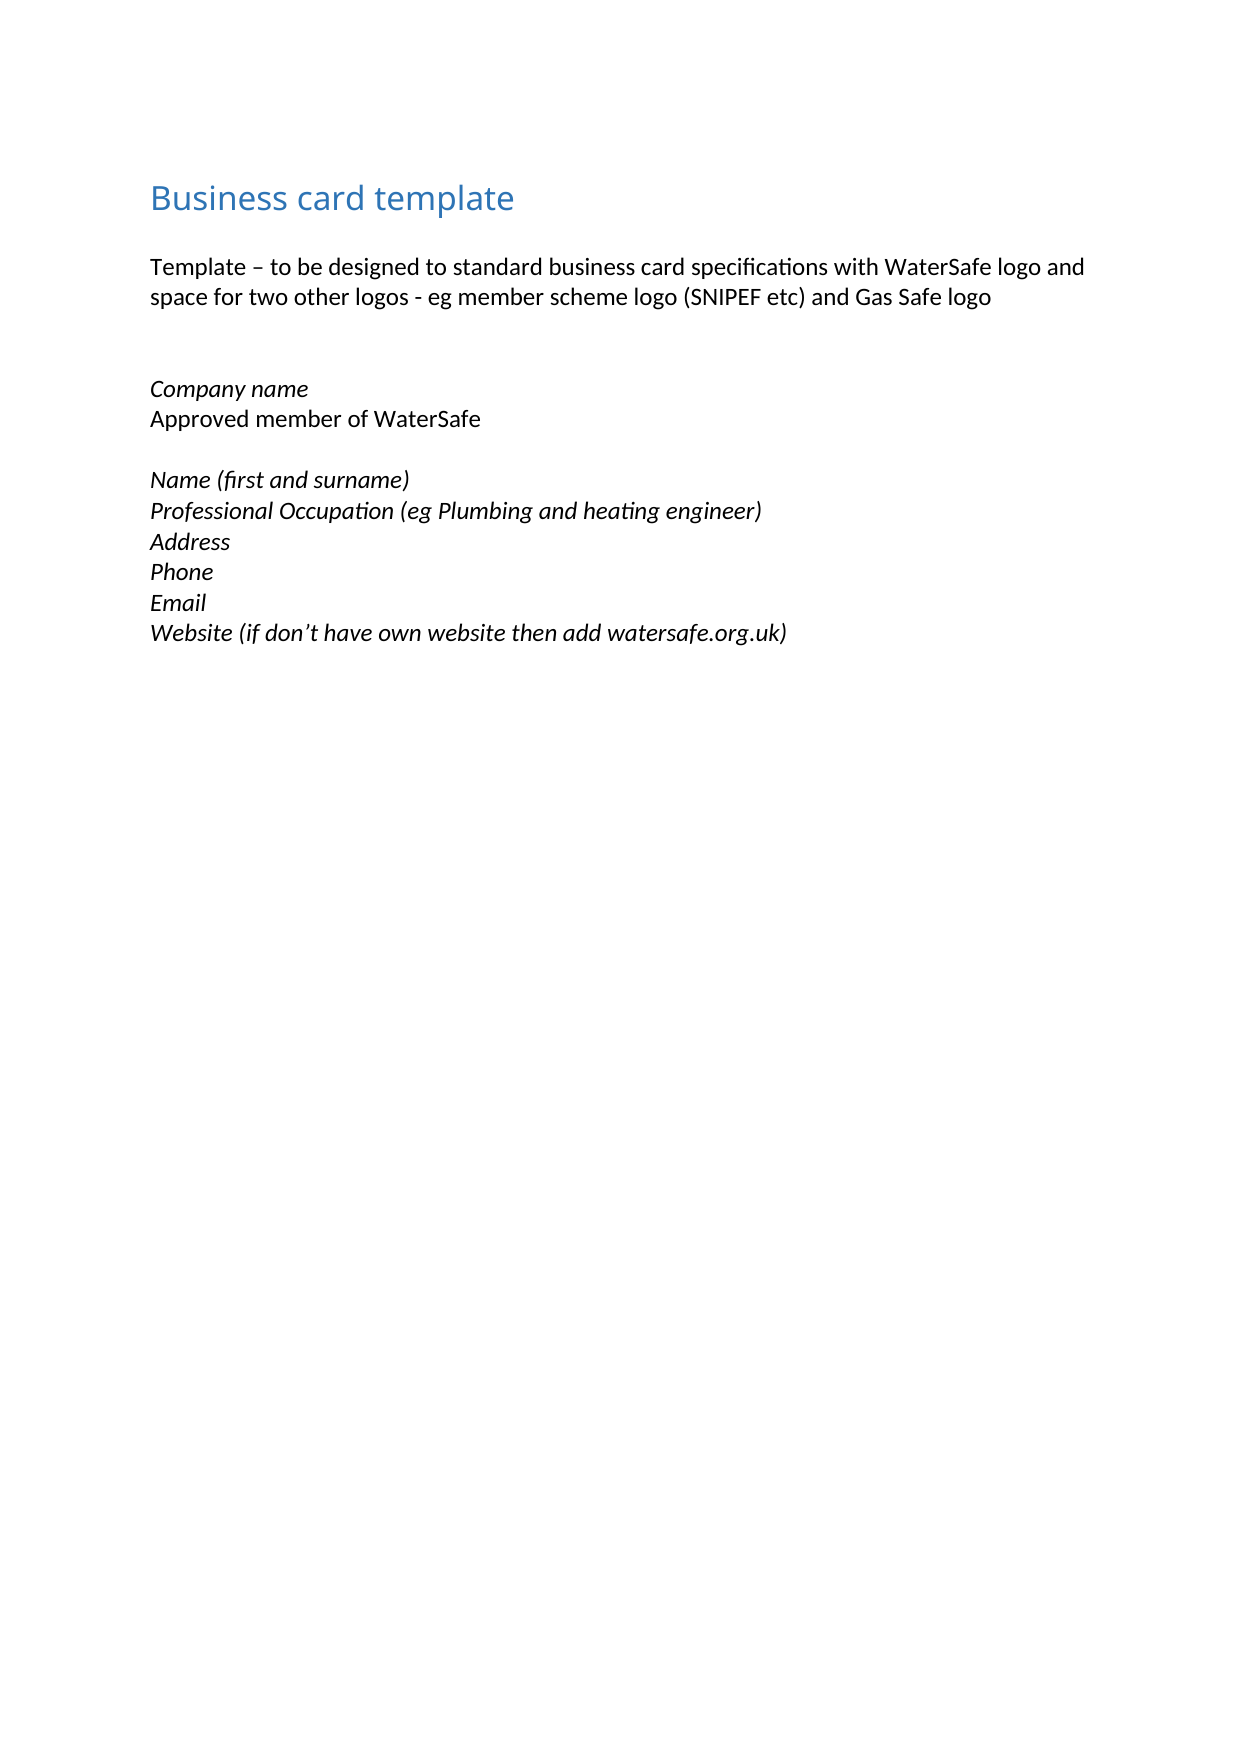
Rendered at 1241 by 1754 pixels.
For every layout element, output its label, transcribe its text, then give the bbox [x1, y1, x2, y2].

text Phone Email [150, 556, 1090, 617]
text Website (if don’t have own website then add watersafe.org.uk) [150, 617, 1090, 648]
text Professional Occupation (eg Plumbing and heating engineer) [150, 495, 1090, 526]
text Company name [150, 373, 1090, 403]
subtitle Business card template [150, 175, 1090, 220]
text Address [150, 526, 1090, 556]
text Template – to be designed to standard business card specifications with WaterSafe logo and space for two other logos - eg member scheme logo (SNIPEF etc) and Gas Safe logo [150, 251, 1090, 312]
text Approved member of WaterSafe [150, 403, 1090, 434]
text Name (first and surname) [150, 464, 1090, 495]
